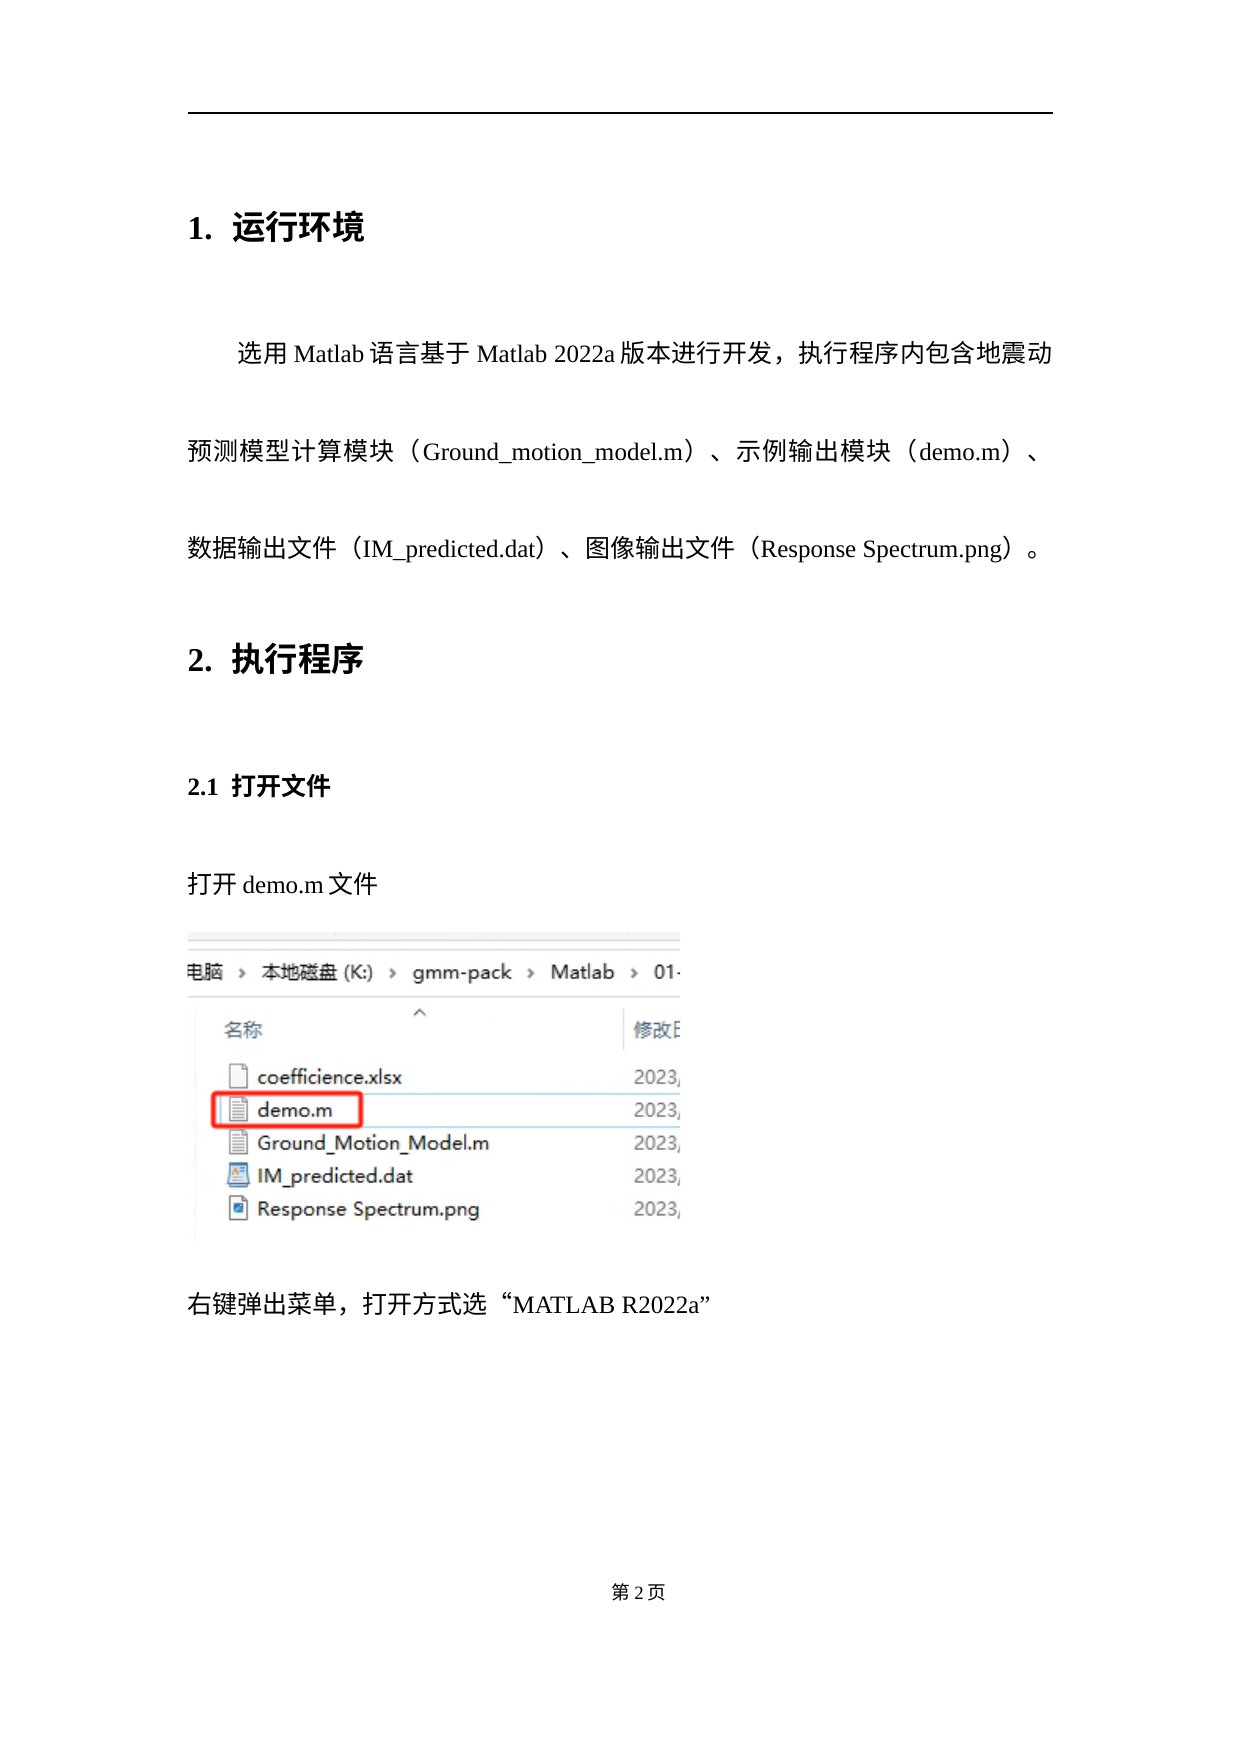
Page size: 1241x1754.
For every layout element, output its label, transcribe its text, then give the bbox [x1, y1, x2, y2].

subtitle 2.1 打开文件 [187, 752, 1053, 817]
text 选用Matlab语言基于Matlab 2022a版本进行开发，执行程序内包含地震动预测模型计算模块（Ground_motion_model.m）、示例输出模块（demo.m）、数据输出文件（IM_predicted.dat）、图像输出文件（Response Spectrum.png）。 [187, 319, 1053, 579]
text 打开demo.m文件 [187, 850, 1053, 915]
text 右键弹出菜单，打开方式选“MATLAB R2022a” [187, 1271, 1053, 1336]
subtitle 2. 执行程序 [187, 624, 1053, 689]
picture [187, 932, 680, 1241]
subtitle 运行环境 [187, 192, 1053, 257]
